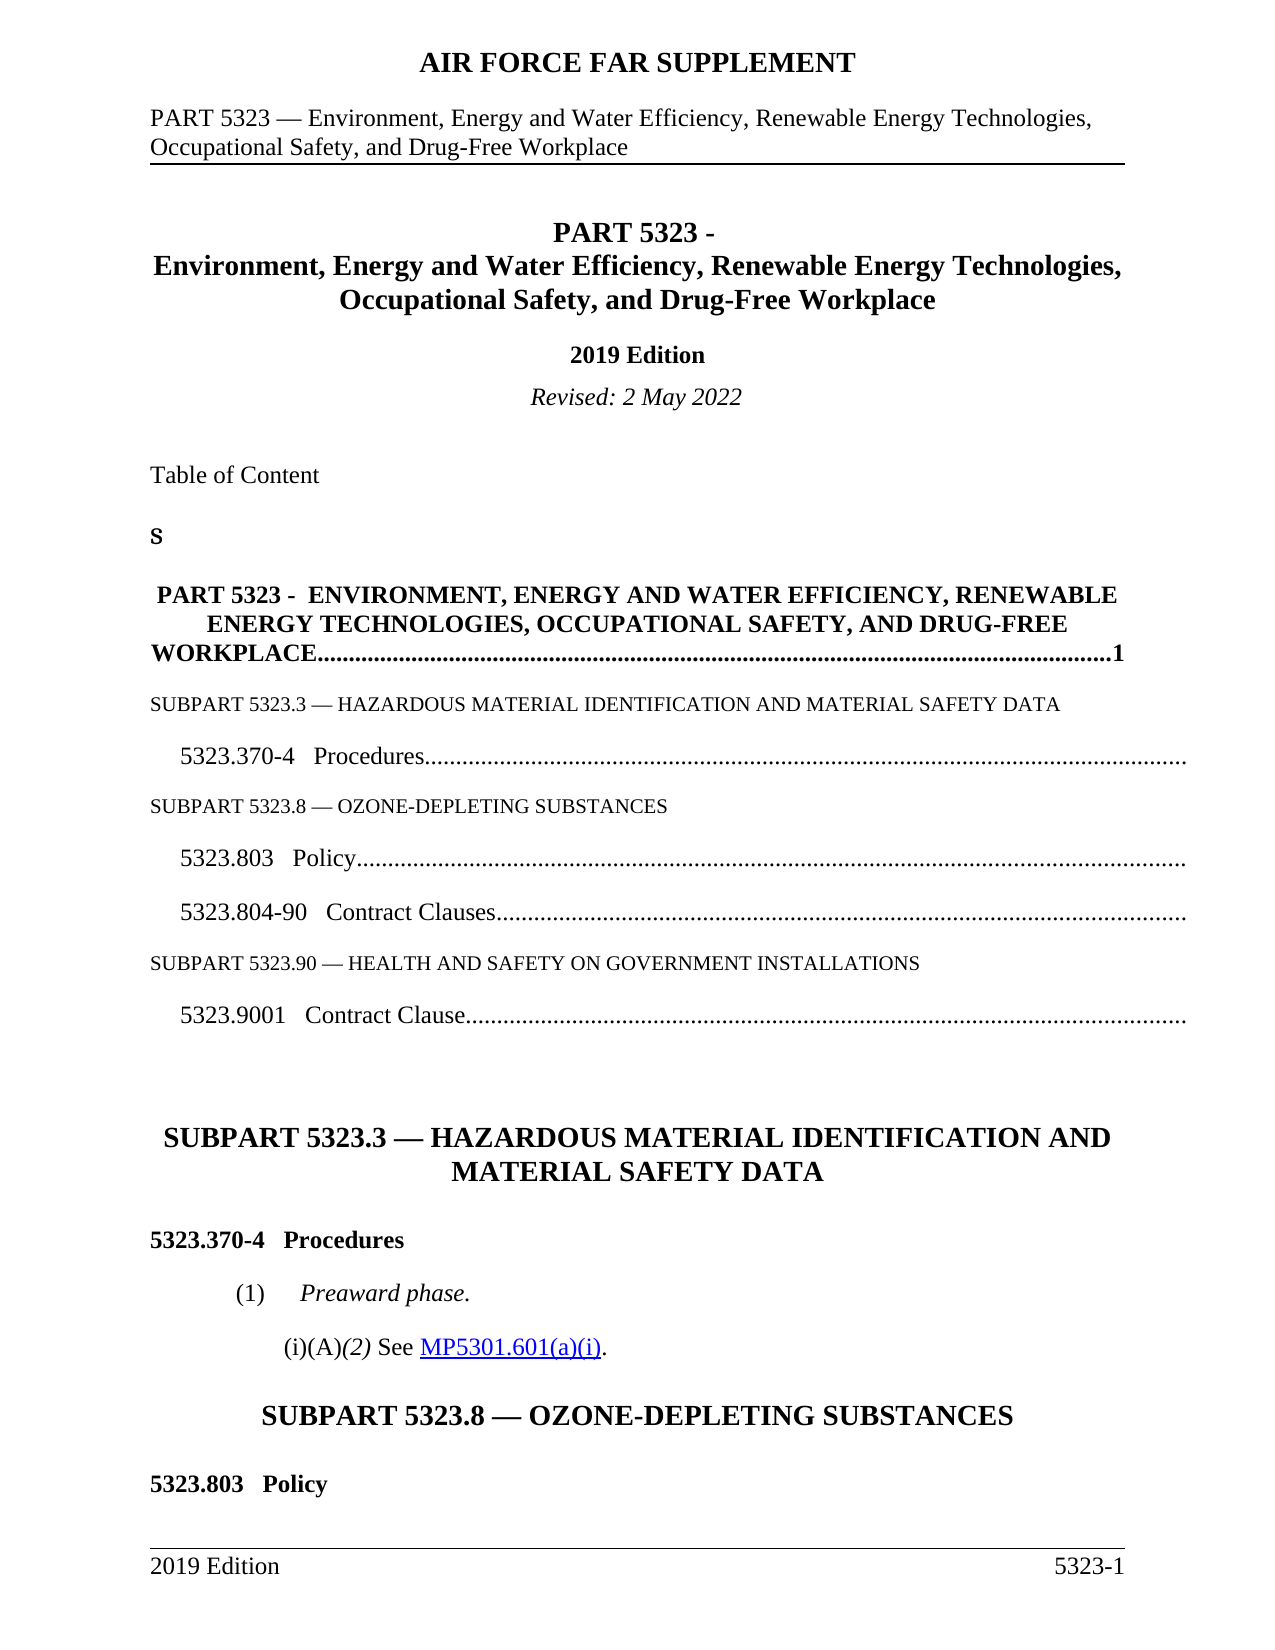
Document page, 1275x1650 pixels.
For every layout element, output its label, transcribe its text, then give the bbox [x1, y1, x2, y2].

text Revised: 2 May 2022 [150, 382, 1125, 410]
subtitle PART 5323 - Environment, Energy and Water Efficiency, Renewable Energy Technologies, Occupational Safety, and Drug-Free Workplace [150, 215, 1125, 315]
subtitle SUBPART 5323.8 — OZONE-DEPLETING SUBSTANCES [150, 1398, 1125, 1432]
subtitle 5323.803 Policy [150, 1469, 1125, 1498]
list (1) Preaward phase. [236, 1278, 1125, 1307]
text 2019 Edition [150, 340, 1125, 369]
subtitle 5323.370-4 Procedures [150, 1225, 1125, 1253]
list (i)(A)(2) See MP5301.601(a)(i). [283, 1332, 1125, 1361]
subtitle SUBPART 5323.3 — HAZARDOUS MATERIAL IDENTIFICATION AND MATERIAL SAFETY DATA [150, 1120, 1125, 1187]
